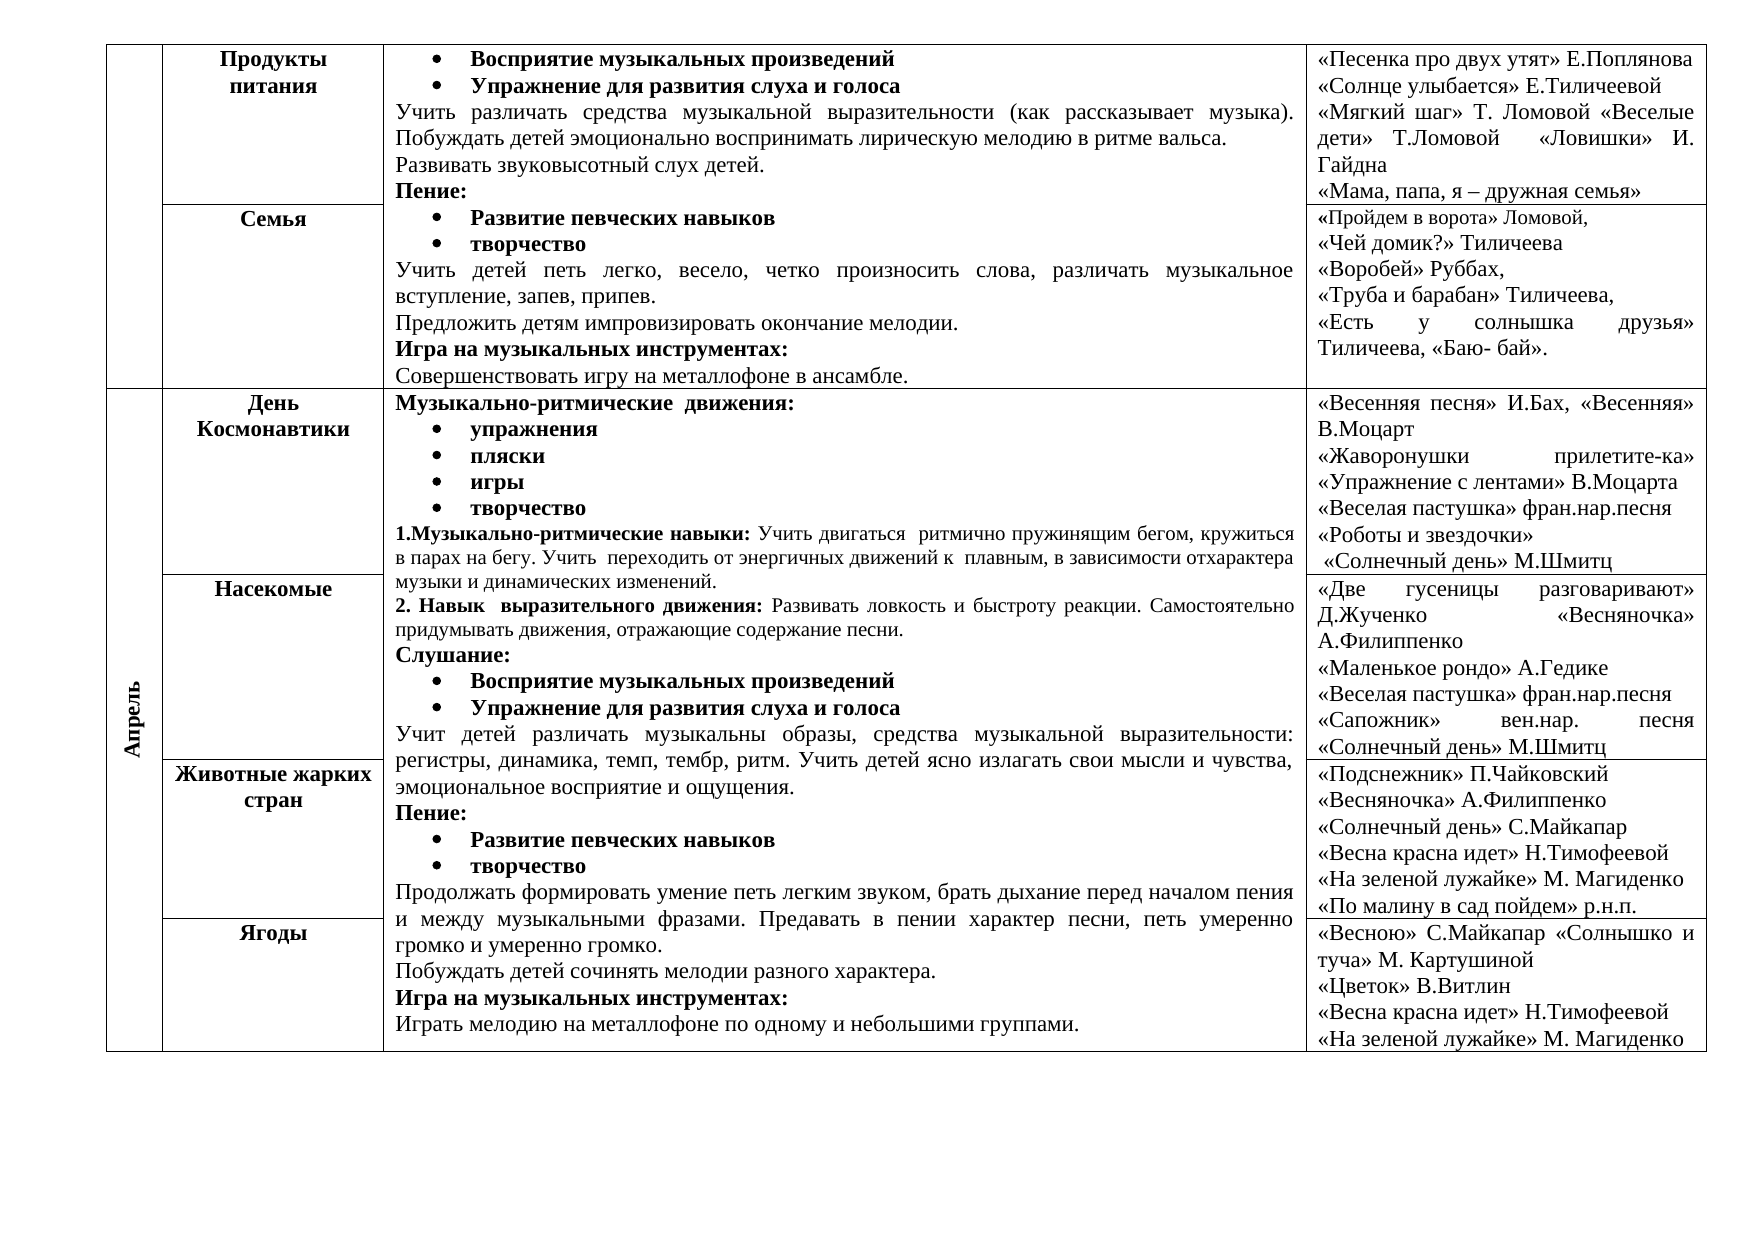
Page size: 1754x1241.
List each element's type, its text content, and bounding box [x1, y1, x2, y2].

table_cell Насекомые [163, 575, 383, 759]
table_cell «Весенняя песня» И.Бах, «Весенняя» В.Моцарт «Жаворонушки прилетите-ка» «Упражнение с лентами» В.Моцарта «Веселая пастушка» фран.нар.песня «Роботы и звездочки» «Солнечный день» М.Шмитц [1307, 389, 1706, 573]
table_cell «Подснежник» П.Чайковский «Весняночка» А.Филиппенко «Солнечный день» С.Майкапар «Весна красна идет» Н.Тимофеевой «На зеленой лужайке» М. Магиденко «По малину в сад пойдем» р.н.п. [1307, 760, 1706, 918]
table_cell Ягоды [163, 919, 383, 1051]
table_cell «Пройдем в ворота» Ломовой, «Чей домик?» Тиличеева «Воробей» Руббах, «Труба и барабан» Тиличеева, «Есть у солнышка друзья» Тиличеева, «Баю- бай». [1307, 205, 1706, 388]
table_cell «Две гусеницы разговаривают» Д.Жученко «Весняночка» А.Филиппенко «Маленькое рондо» А.Гедике «Веселая пастушка» фран.нар.песня «Сапожник» вен.нар. песня «Солнечный день» М.Шмитц [1307, 575, 1706, 759]
table_cell «Весною» С.Майкапар «Солнышко и туча» М. Картушиной «Цветок» В.Витлин «Весна красна идет» Н.Тимофеевой «На зеленой лужайке» М. Магиденко [1307, 919, 1706, 1051]
table_cell Музыкально-ритмические движения: упражнения пляски игры творчество 1.Музыкально-ритмические навыки: Учить двигаться ритмично пружинящим бегом, кружиться в парах на бегу. Учить переходить от энергичных движений к плавным, в зависимости отхарактера музыки и динамических изменений. 2. Навык выразительного движения: Развивать ловкость и быстроту реакции. Самостоятельно придумывать движения, отражающие содержание песни. Слушание: Восприятие музыкальных произведений Упражнение для развития слуха и голоса Учит детей различать музыкальны образы, средства музыкальной выразительности: регистры, динамика, темп, тембр, ритм. Учить детей ясно излагать свои мысли и чувства, эмоциональное восприятие и ощущения. Пение: Развитие певческих навыков творчество Продолжать формировать умение петь легким звуком, брать дыхание перед началом пения и между музыкальными фразами. Предавать в пении характер песни, петь умеренно громко и умеренно громко. Побуждать детей сочинять мелодии разного характера. Игра на музыкальных инструментах: Играть мелодию на металлофоне по одному и небольшими группами. [384, 389, 1306, 1051]
table_cell Животные жарких стран [163, 760, 383, 918]
table_cell Апрель [107, 389, 162, 1051]
table_cell Семья [163, 205, 383, 388]
table_cell День Космонавтики [163, 389, 383, 573]
table_cell «Песенка про двух утят» Е.Поплянова «Солнце улыбается» Е.Тиличеевой «Мягкий шаг» Т. Ломовой «Веселые дети» Т.Ломовой «Ловишки» И. Гайдна «Мама, папа, я – дружная семья» [1307, 45, 1706, 203]
table_cell Продукты питания [163, 45, 383, 203]
